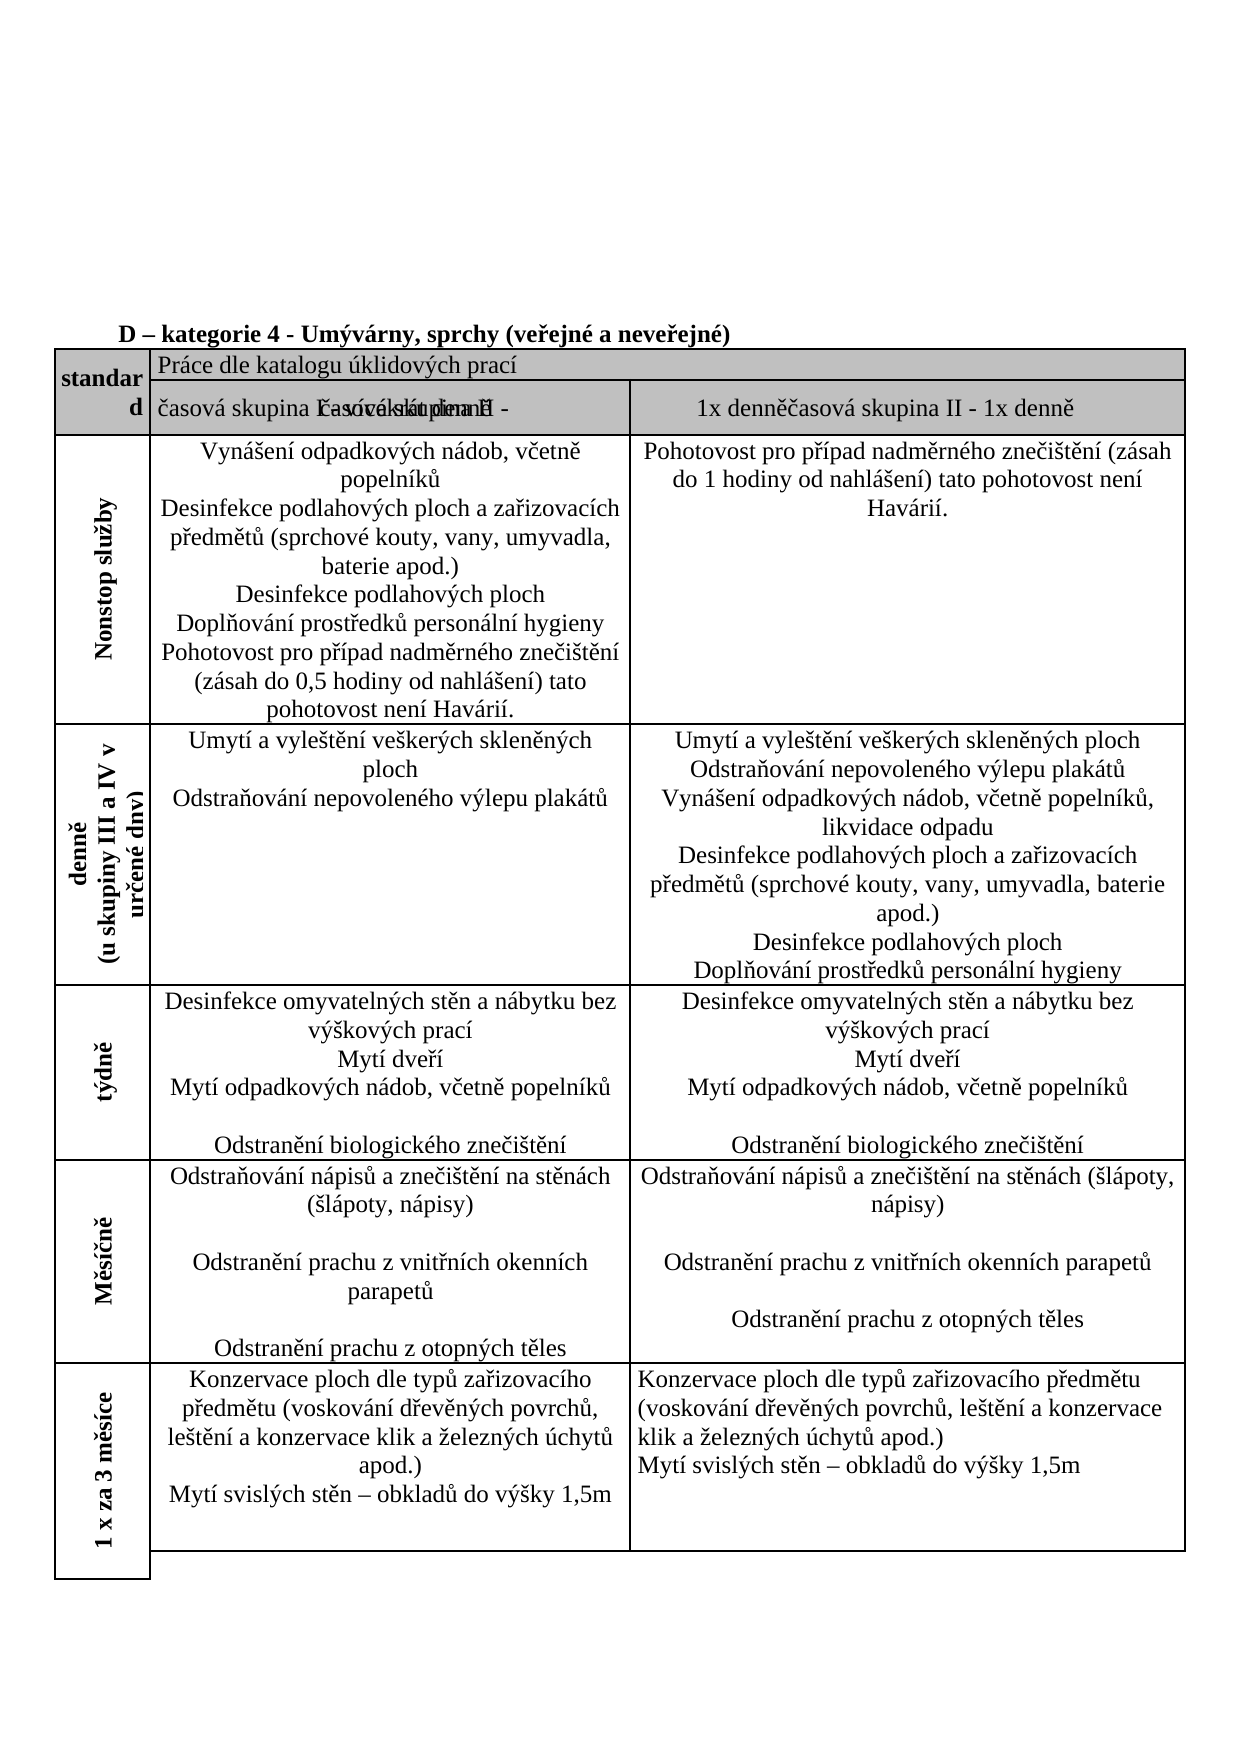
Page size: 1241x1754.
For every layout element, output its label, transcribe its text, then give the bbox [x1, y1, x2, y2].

table_cell Pohotovost pro případ nadměrného znečištění (zásah do 1 hodiny od nahlášení) tato pohotovost není Havárií. [631, 436, 1184, 723]
table_cell Umytí a vyleštění veškerých skleněných ploch Odstraňování nepovoleného výlepu plakátů Vynášení odpadkových nádob, včetně popelníků, likvidace odpadu Desinfekce podlahových ploch a zařizovacích předmětů (sprchové kouty, vany, umyvadla, baterie apod.) Desinfekce podlahových ploch Doplňování prostředků personální hygieny [631, 725, 1184, 984]
table_header Práce dle katalogu úklidových prací [151, 350, 1184, 379]
table_cell Vynášení odpadkových nádob, včetně popelníků Desinfekce podlahových ploch a zařizovacích předmětů (sprchové kouty, vany, umyvadla, baterie apod.) Desinfekce podlahových ploch Doplňování prostředků personální hygieny Pohotovost pro případ nadměrného znečištění (zásah do 0,5 hodiny od nahlášení) tato pohotovost není Havárií. [151, 436, 629, 723]
text D – kategorie 4 - Umývárny, sprchy (veřejné a neveřejné) [118, 319, 1122, 348]
table_cell Konzervace ploch dle typů zařizovacího předmětu (voskování dřevěných povrchů, leštění a konzervace klik a železných úchytů apod.) Mytí svislých stěn – obkladů do výšky 1,5m [151, 1364, 629, 1549]
table_cell 1 x za 3 měsíce [56, 1364, 149, 1578]
table_cell denně (u skupiny III a IV v určené dny) [56, 725, 149, 984]
table_cell Desinfekce omyvatelných stěn a nábytku bez výškových prací Mytí dveří Mytí odpadkových nádob, včetně popelníků Odstranění biologického znečištění [151, 986, 629, 1159]
table_cell Odstraňování nápisů a znečištění na stěnách (šlápoty, nápisy) Odstranění prachu z vnitřních okenních parapetů Odstranění prachu z otopných těles [151, 1161, 629, 1362]
table_cell časová skupina I - vícekrát denně [151, 381, 629, 434]
table_cell Nonstop služby [56, 436, 149, 723]
table_cell Umytí a vyleštění veškerých skleněných ploch Odstraňování nepovoleného výlepu plakátů [151, 725, 629, 984]
table_cell Desinfekce omyvatelných stěn a nábytku bez výškových prací Mytí dveří Mytí odpadkových nádob, včetně popelníků Odstranění biologického znečištění [631, 986, 1184, 1159]
table_cell Měsíčně [56, 1161, 149, 1362]
table_header standard [56, 350, 149, 434]
table_cell Odstraňování nápisů a znečištění na stěnách (šlápoty, nápisy) Odstranění prachu z vnitřních okenních parapetů Odstranění prachu z otopných těles [631, 1161, 1184, 1362]
table_cell Konzervace ploch dle typů zařizovacího předmětu (voskování dřevěných povrchů, leštění a konzervace klik a železných úchytů apod.) Mytí svislých stěn – obkladů do výšky 1,5m [631, 1364, 1184, 1549]
table_cell týdně [56, 986, 149, 1159]
table_cell časová skupina II - 1x denněčasová skupina II - 1x denně [631, 381, 1184, 434]
